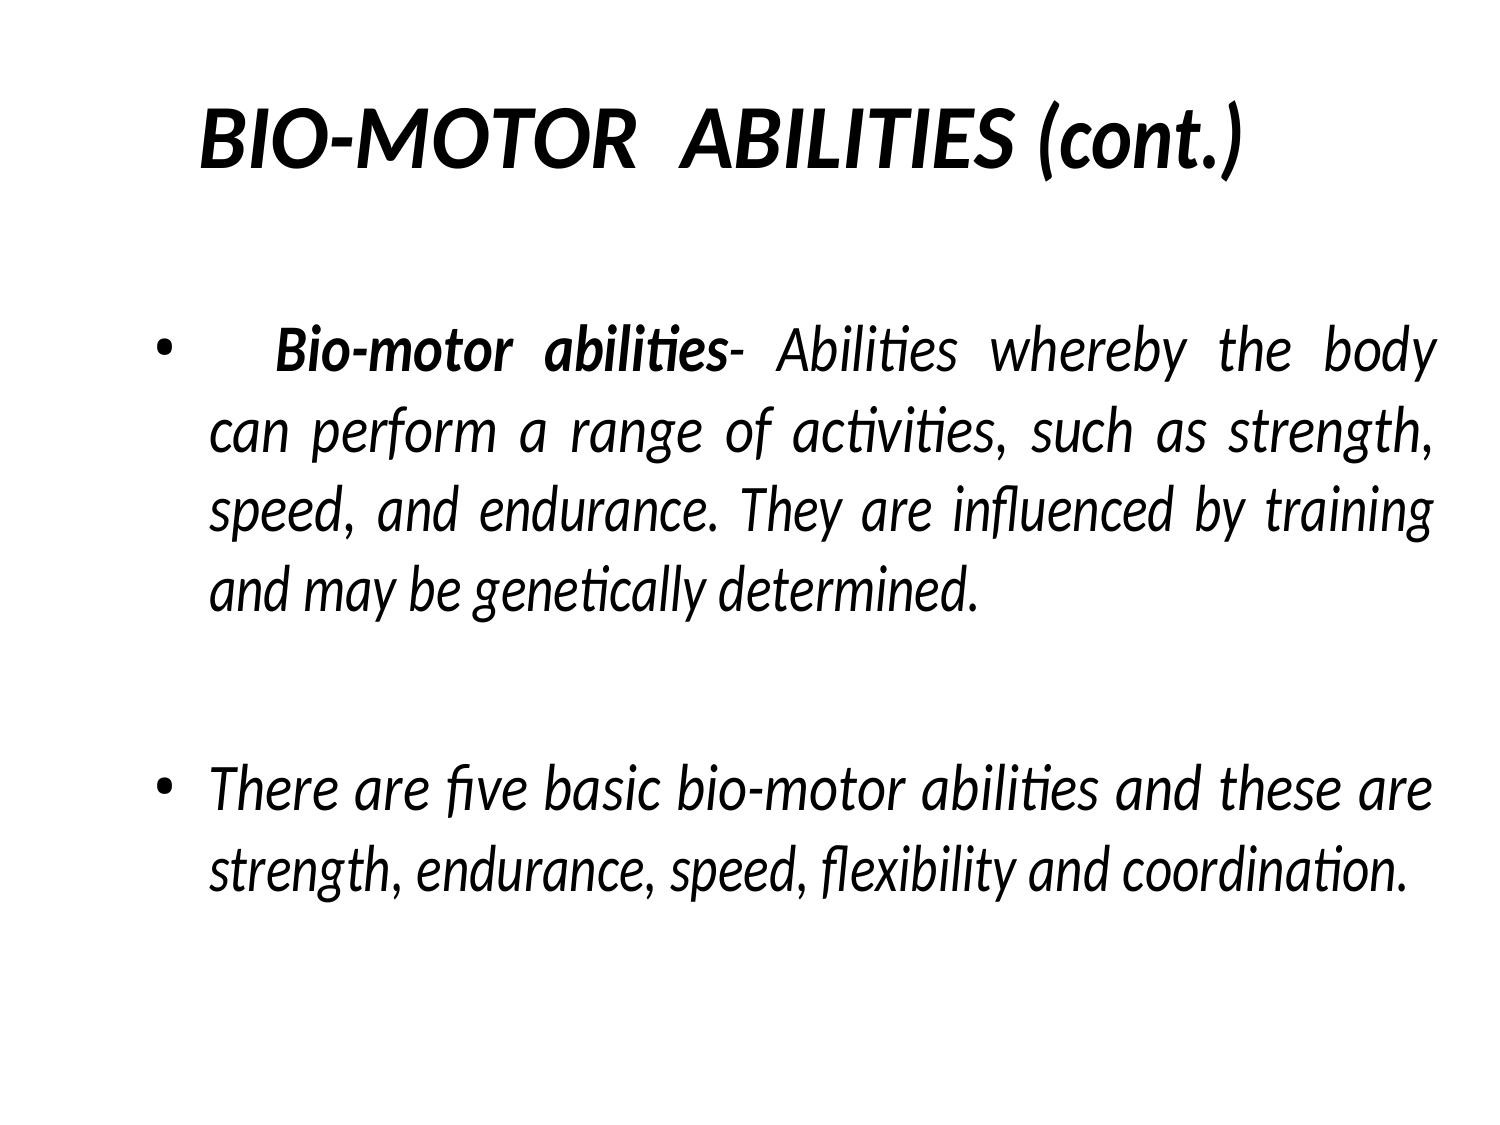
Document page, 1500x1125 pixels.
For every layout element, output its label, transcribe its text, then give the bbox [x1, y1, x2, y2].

list Bio-motor abilities- Abilities whereby the body can perform a range of activities, such as strength, speed, and endurance. They are influenced by training and may be genetically determined. [152, 300, 1436, 628]
subtitle BIO-MOTOR ABILITIES (cont.) [0, 89, 1500, 188]
list There are five basic bio-motor abilities and these are strength, endurance, speed, flexibility and coordination. [152, 739, 1436, 908]
